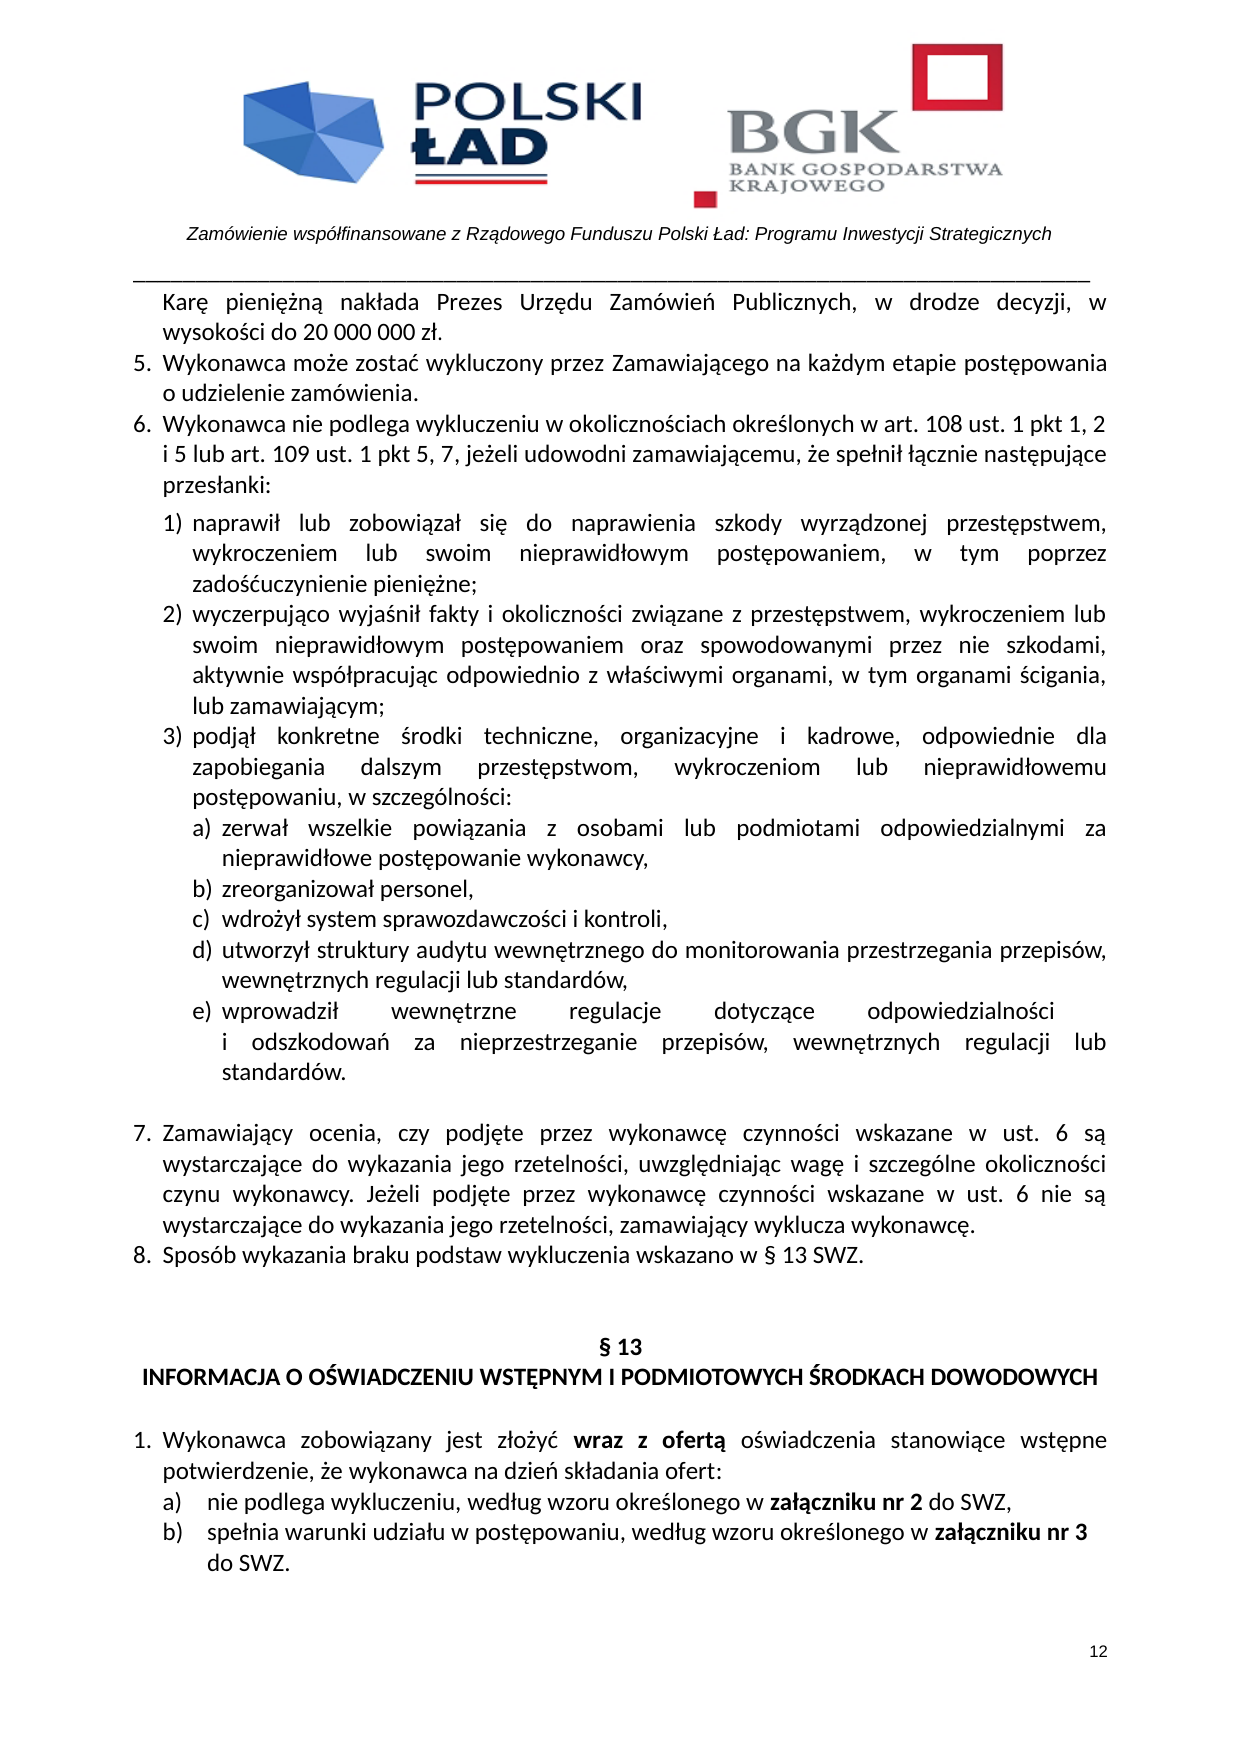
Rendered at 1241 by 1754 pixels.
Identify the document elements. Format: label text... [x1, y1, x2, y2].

list podjął konkretne środki techniczne, organizacyjne i kadrowe, odpowiednie dla zapobiegania dalszym przestępstwom, wykroczeniom lub nieprawidłowemu postępowaniu, w szczególności: [162, 721, 1107, 812]
list nie podlega wykluczeniu, według wzoru określonego w załączniku nr 2 do SWZ, [162, 1486, 1107, 1516]
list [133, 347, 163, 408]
list utworzył struktury audytu wewnętrznego do monitorowania przestrzegania przepisów, wewnętrznych regulacji lub standardów, [192, 934, 1107, 995]
list zreorganizował personel, [192, 873, 1107, 904]
list Wykonawca nie podlega wykluczeniu w okolicznościach określonych w art. 108 ust. 1 pkt 1, 2 i 5 lub art. 109 ust. 1 pkt 5, 7, jeżeli udowodni zamawiającemu, że spełnił łącznie następujące przesłanki: [133, 408, 1107, 499]
list Wykonawca zobowiązany jest złożyć wraz z ofertą oświadczenia stanowiące wstępne potwierdzenie, że wykonawca na dzień składania ofert: [133, 1424, 1107, 1486]
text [133, 286, 1107, 347]
list Wykonawca może zostać wykluczony przez Zamawiającego na każdym etapie postępowania o udzielenie zamówienia. [419, 347, 1107, 408]
text INFORMACJA O OŚWIADCZENIU WSTĘPNYM I PODMIOTOWYCH ŚRODKACH DOWODOWYCH [133, 1361, 1107, 1392]
list wyczerpująco wyjaśnił fakty i okoliczności związane z przestępstwem, wykroczeniem lub swoim nieprawidłowym postępowaniem oraz spowodowanymi przez nie szkodami, aktywnie współpracując odpowiednio z właściwymi organami, w tym organami ścigania, lub zamawiającym; [162, 598, 1107, 721]
list wdrożył system sprawozdawczości i kontroli, [192, 904, 1107, 934]
list naprawił lub zobowiązał się do naprawienia szkody wyrządzonej przestępstwem, wykroczeniem lub swoim nieprawidłowym postępowaniem, w tym poprzez zadośćuczynienie pieniężne; [162, 507, 1107, 598]
list zerwał wszelkie powiązania z osobami lub podmiotami odpowiedzialnymi za nieprawidłowe postępowanie wykonawcy, [192, 812, 1107, 873]
list Zamawiający ocenia, czy podjęte przez wykonawcę czynności wskazane w ust. 6 są wystarczające do wykazania jego rzetelności, uwzględniając wagę i szczególne okoliczności czynu wykonawcy. Jeżeli podjęte przez wykonawcę czynności wskazane w ust. 6 nie są wystarczające do wykazania jego rzetelności, zamawiający wyklucza wykonawcę. [133, 1117, 1107, 1239]
list wprowadził wewnętrzne regulacje dotyczące odpowiedzialności i odszkodowań za nieprzestrzeganie przepisów, wewnętrznych regulacji lub standardów. [192, 995, 1107, 1087]
list Sposób wykazania braku podstaw wykluczenia wskazano w § 13 SWZ. [133, 1239, 1107, 1270]
text § 13 [133, 1331, 1107, 1361]
list spełnia warunki udziału w postępowaniu, według wzoru określonego w załączniku nr 3 do SWZ. [162, 1516, 1107, 1577]
